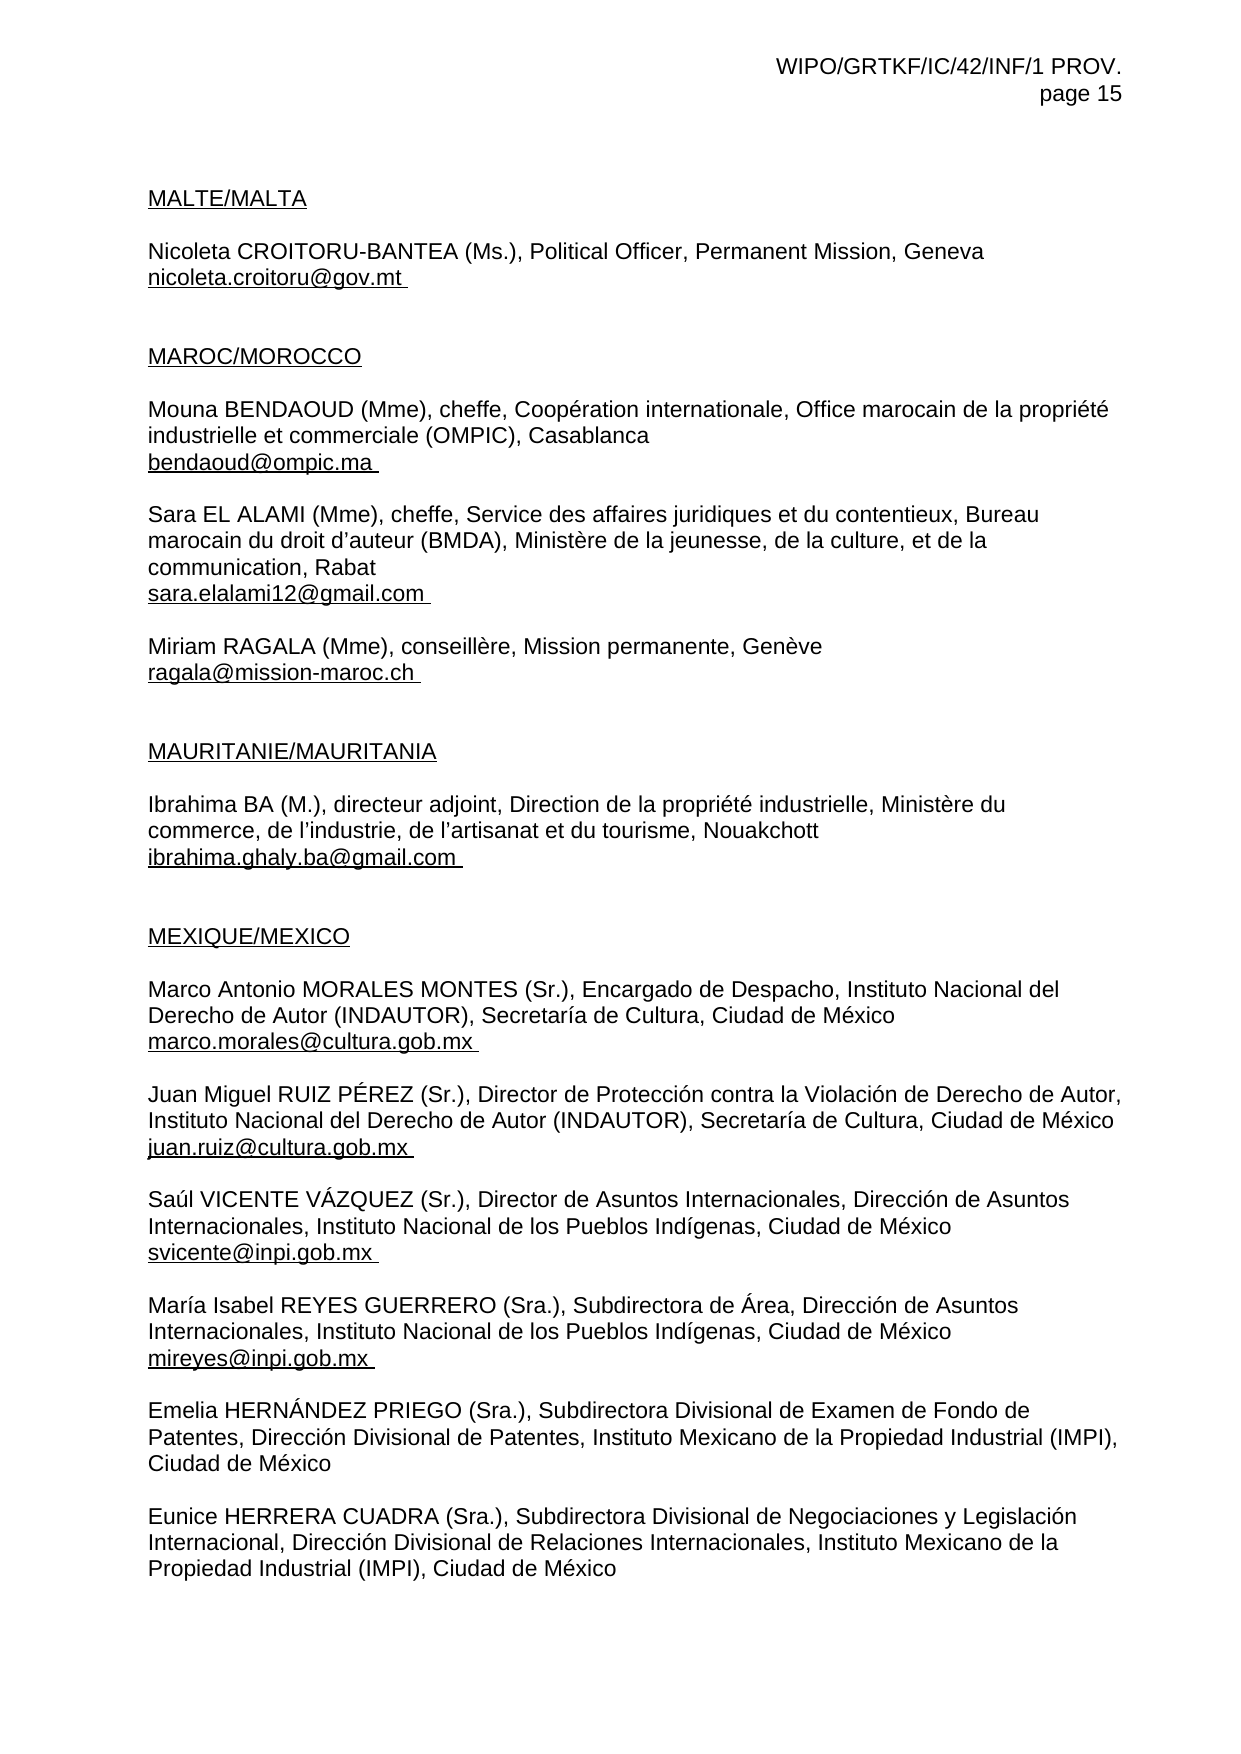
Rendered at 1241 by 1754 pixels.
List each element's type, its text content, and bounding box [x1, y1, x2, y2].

text svicente@inpi.gob.mx [148, 1239, 1122, 1265]
text marco.morales@cultura.gob.mx [148, 1028, 1122, 1054]
text Emelia HERNÁNDEZ PRIEGO (Sra.), Subdirectora Divisional de Examen de Fondo de Patentes, Dirección Divisional de Patentes, Instituto Mexicano de la Propiedad Industrial (IMPI), Ciudad de México [148, 1397, 1122, 1476]
text mireyes@inpi.gob.mx [148, 1344, 1122, 1371]
text Miriam RAGALA (Mme), conseillère, Mission permanente, Genève [148, 633, 1122, 659]
text Saúl VICENTE VÁZQUEZ (Sr.), Director de Asuntos Internacionales, Dirección de Asuntos Internacionales, Instituto Nacional de los Pueblos Indígenas, Ciudad de México [148, 1186, 1122, 1239]
text MAROC/MOROCCO [148, 343, 1122, 369]
text Eunice HERRERA CUADRA (Sra.), Subdirectora Divisional de Negociaciones y Legislación Internacional, Dirección Divisional de Relaciones Internacionales, Instituto Mexicano de la Propiedad Industrial (IMPI), Ciudad de México [148, 1503, 1122, 1582]
text María Isabel REYES GUERRERO (Sra.), Subdirectora de Área, Dirección de Asuntos Internacionales, Instituto Nacional de los Pueblos Indígenas, Ciudad de México [148, 1292, 1122, 1344]
text MAURITANIE/MAURITANIA [148, 738, 1122, 765]
text Sara EL ALAMI (Mme), cheffe, Service des affaires juridiques et du contentieux, Bureau marocain du droit d’auteur (BMDA), Ministère de la jeunesse, de la culture, et de la communication, Rabat [148, 501, 1122, 580]
text bendaoud@ompic.ma [148, 448, 1122, 475]
text MEXIQUE/MEXICO [148, 923, 1122, 949]
text Marco Antonio MORALES MONTES (Sr.), Encargado de Despacho, Instituto Nacional del Derecho de Autor (INDAUTOR), Secretaría de Cultura, Ciudad de México [148, 976, 1122, 1028]
text MALTE/MALTA [148, 185, 1122, 211]
text juan.ruiz@cultura.gob.mx [148, 1134, 1122, 1160]
text Nicoleta CROITORU-BANTEA (Ms.), Political Officer, Permanent Mission, Geneva [148, 238, 1122, 264]
text sara.elalami12@gmail.com [148, 580, 1122, 607]
text Mouna BENDAOUD (Mme), cheffe, Coopération internationale, Office marocain de la propriété industrielle et commerciale (OMPIC), Casablanca [148, 396, 1122, 448]
text nicoleta.croitoru@gov.mt [148, 264, 1122, 290]
text ragala@mission-maroc.ch [148, 659, 1122, 686]
text ibrahima.ghaly.ba@gmail.com [148, 844, 1122, 870]
text Juan Miguel RUIZ PÉREZ (Sr.), Director de Protección contra la Violación de Derecho de Autor, Instituto Nacional del Derecho de Autor (INDAUTOR), Secretaría de Cultura, Ciudad de México [148, 1081, 1122, 1134]
text Ibrahima BA (M.), directeur adjoint, Direction de la propriété industrielle, Ministère du commerce, de l’industrie, de l’artisanat et du tourisme, Nouakchott [148, 791, 1122, 844]
